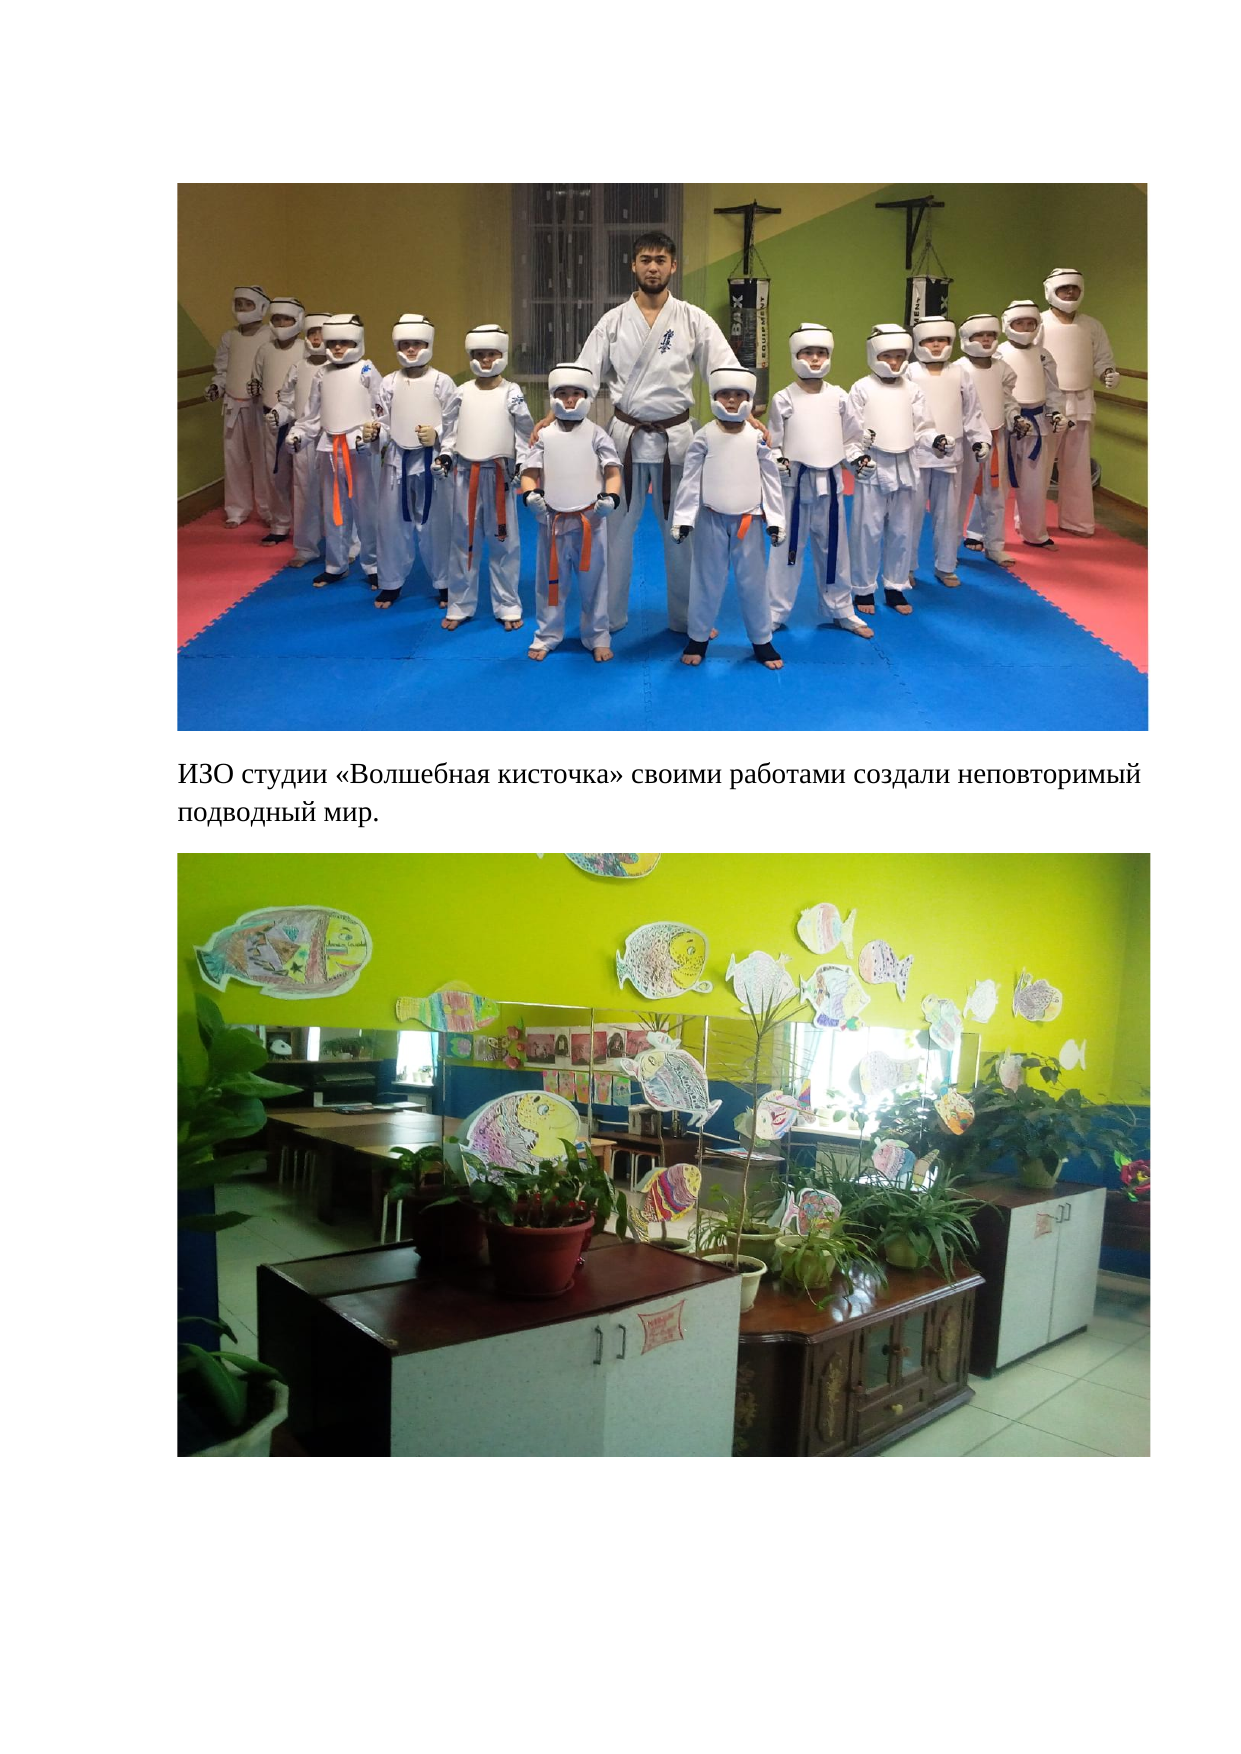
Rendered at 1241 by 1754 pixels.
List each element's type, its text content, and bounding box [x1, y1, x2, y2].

picture [177, 183, 1151, 731]
text ИЗО студии «Волшебная кисточка» своими работами создали неповторимый подводный мир. [177, 756, 1152, 828]
picture [177, 853, 1151, 1457]
